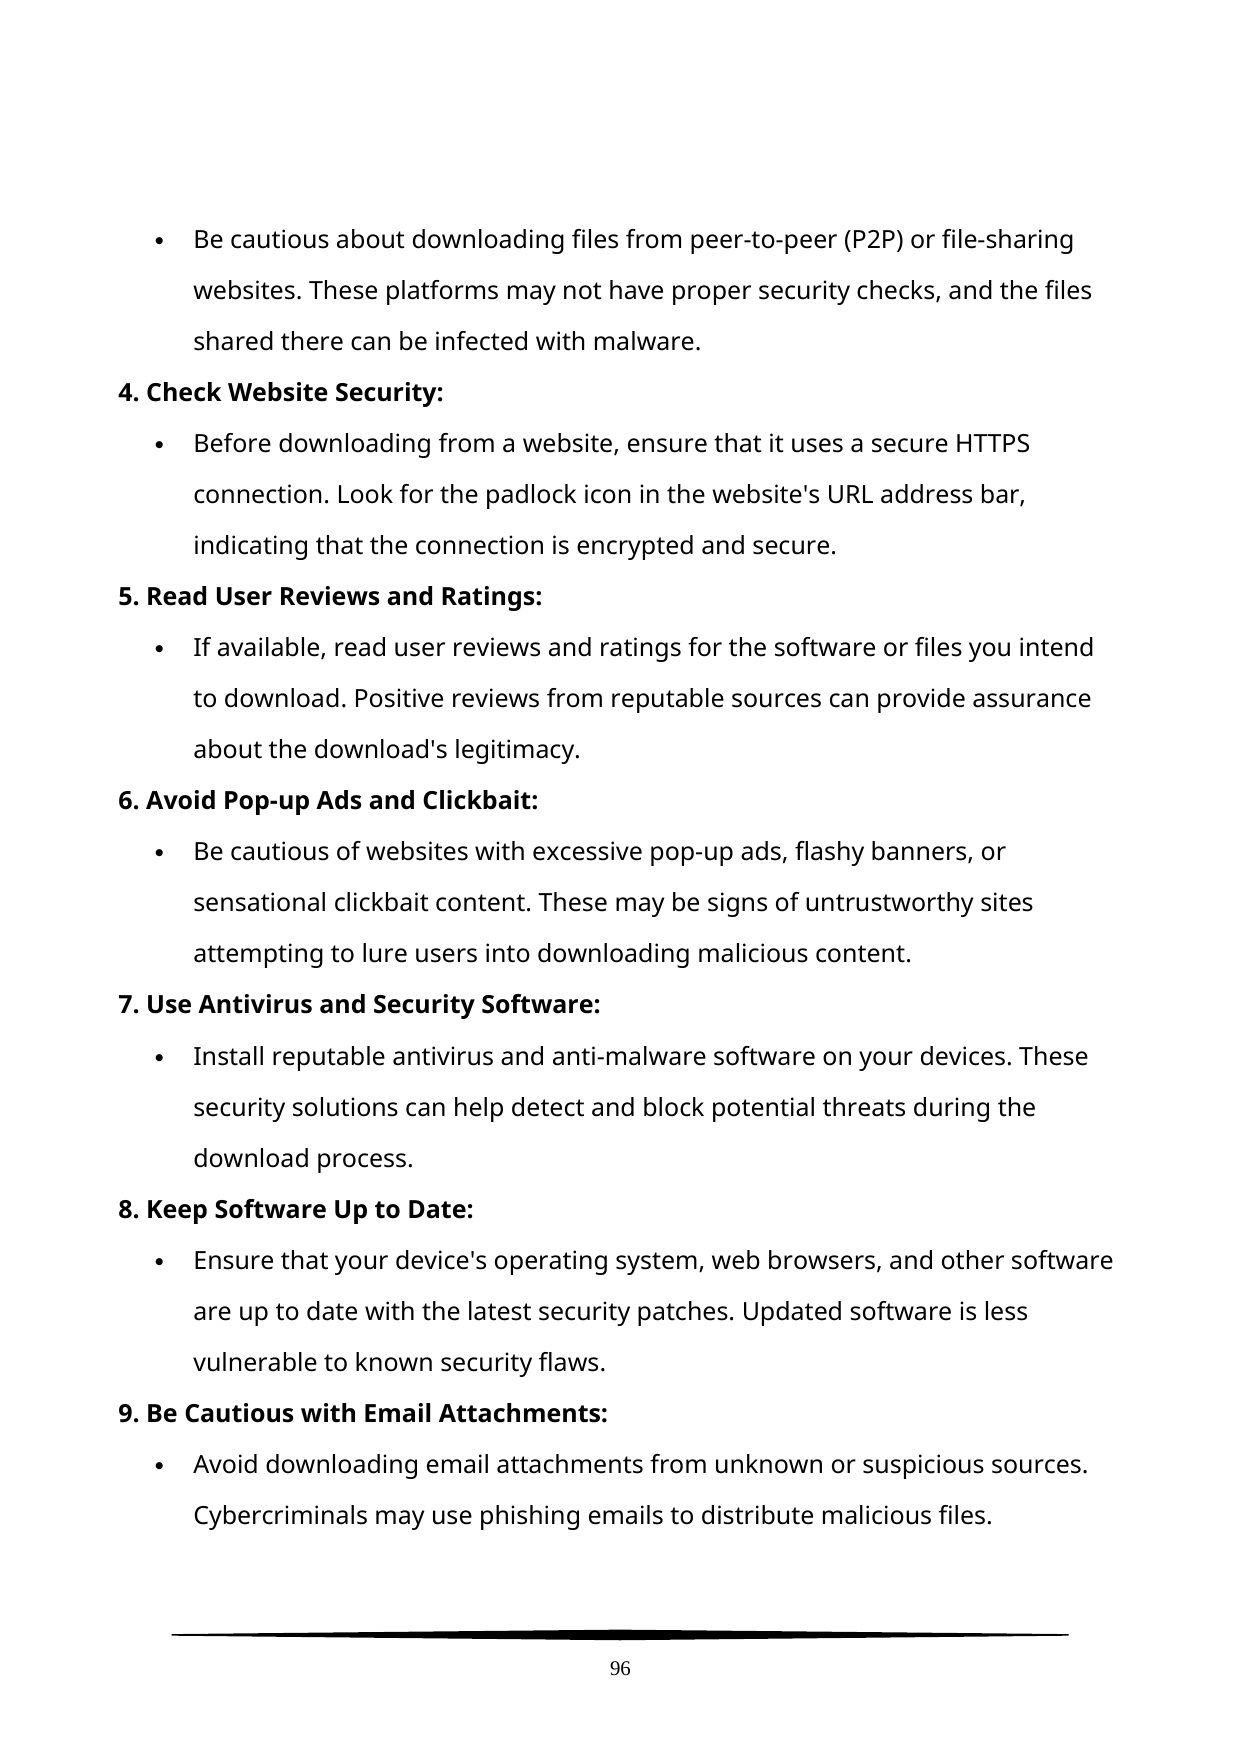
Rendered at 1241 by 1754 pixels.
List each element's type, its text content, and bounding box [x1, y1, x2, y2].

list Before downloading from a website, ensure that it uses a secure HTTPS connection. Look for the padlock icon in the website's URL address bar, indicating that the connection is encrypted and secure. [156, 426, 1122, 562]
text 7. Use Antivirus and Security Software: [118, 987, 1122, 1021]
text 5. Read User Reviews and Ratings: [118, 579, 1122, 613]
text 6. Avoid Pop-up Ads and Clickbait: [118, 783, 1122, 817]
list Install reputable antivirus and anti-malware software on your devices. These security solutions can help detect and block potential threats during the download process. [156, 1038, 1122, 1174]
list Ensure that your device's operating system, web browsers, and other software are up to date with the latest security patches. Updated software is less vulnerable to known security flaws. [156, 1242, 1122, 1378]
list If available, read user reviews and ratings for the software or files you intend to download. Positive reviews from reputable sources can provide assurance about the download's legitimacy. [156, 630, 1122, 766]
text 8. Keep Software Up to Date: [118, 1191, 1122, 1225]
list Be cautious about downloading files from peer-to-peer (P2P) or file-sharing websites. These platforms may not have proper security checks, and the files shared there can be infected with malware. [156, 222, 1122, 358]
list Be cautious of websites with excessive pop-up ads, flashy banners, or sensational clickbait content. These may be signs of untrustworthy sites attempting to lure users into downloading malicious content. [156, 834, 1122, 970]
text 9. Be Cautious with Email Attachments: [118, 1396, 1122, 1429]
list Avoid downloading email attachments from unknown or suspicious sources. Cybercriminals may use phishing emails to distribute malicious files. [156, 1447, 1122, 1532]
text 4. Check Website Security: [118, 375, 1122, 409]
